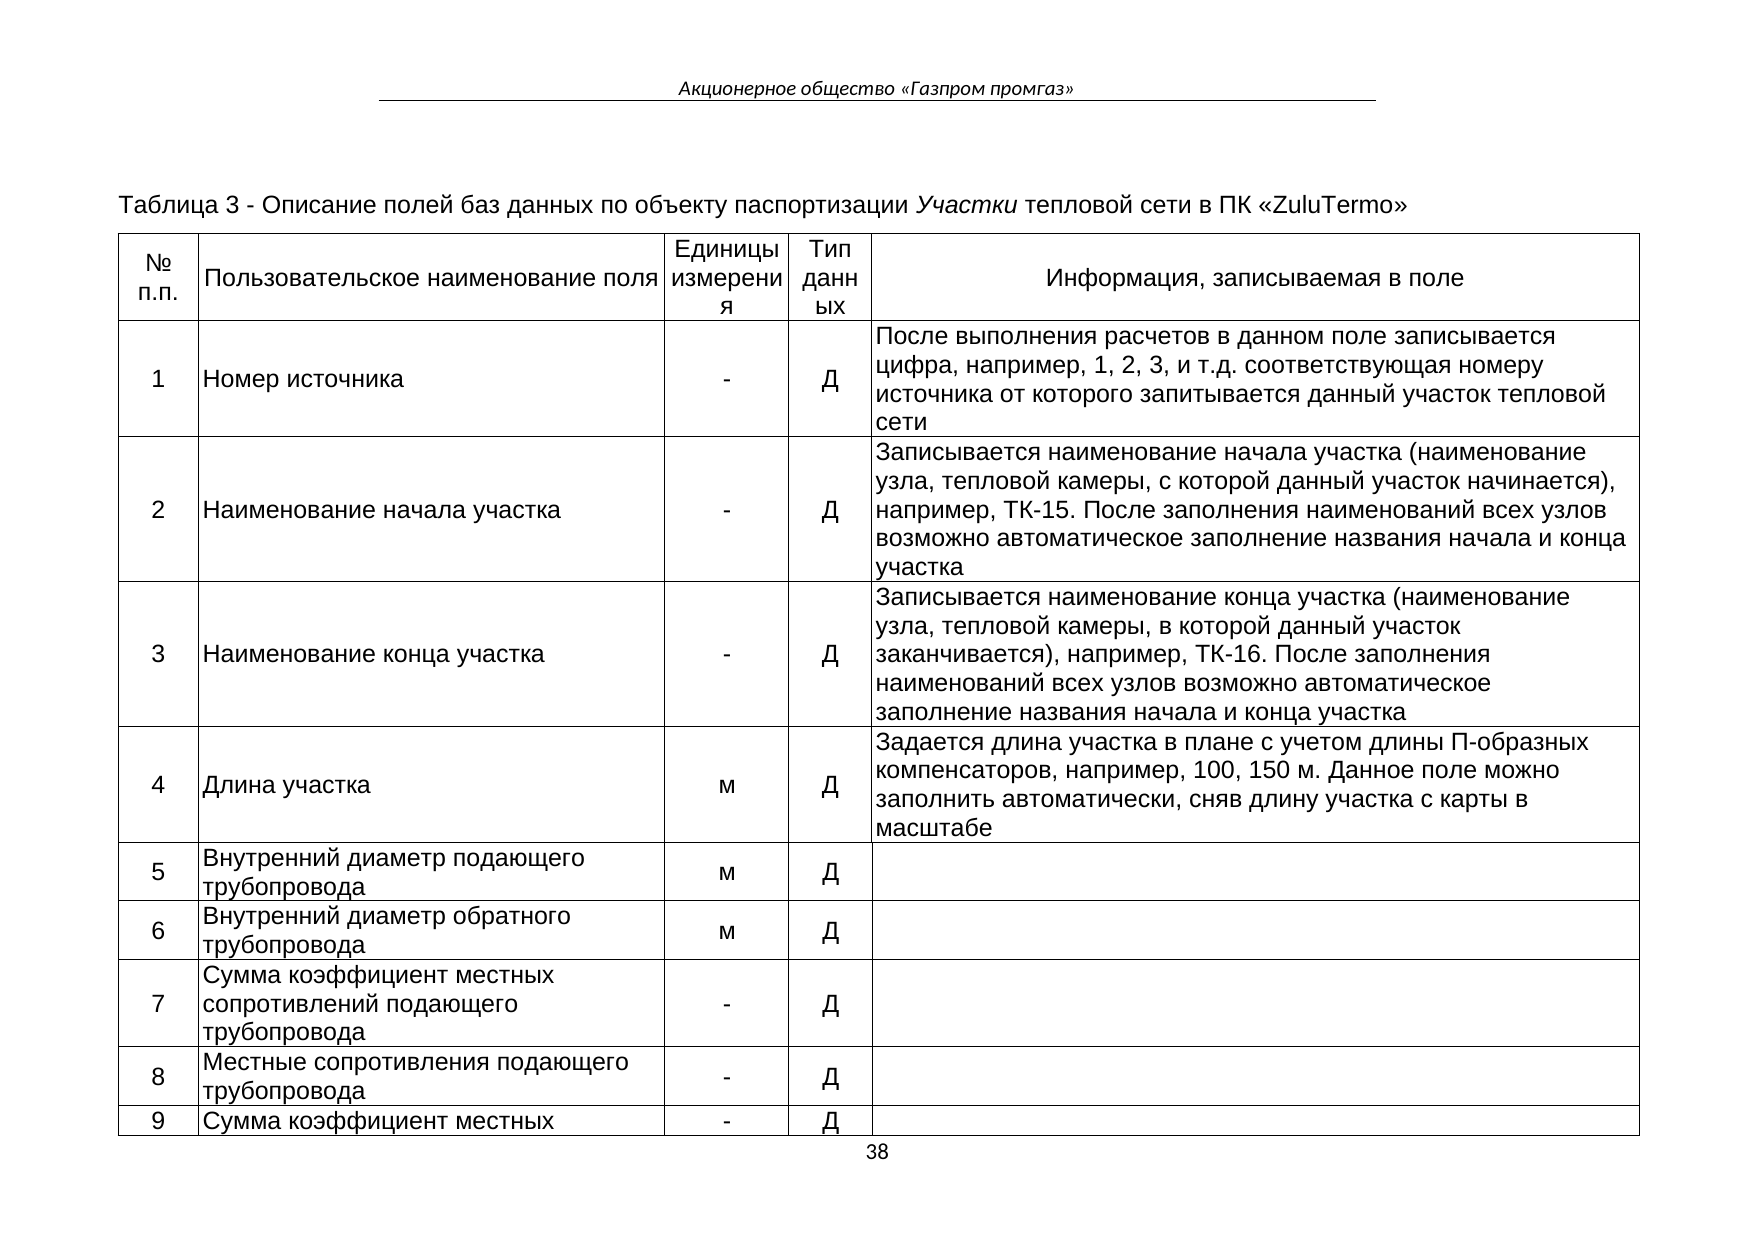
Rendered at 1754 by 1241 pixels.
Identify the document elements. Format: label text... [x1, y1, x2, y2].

table_cell [873, 960, 1639, 1046]
table_cell Д [789, 960, 872, 1046]
table_cell 6 [119, 901, 198, 959]
table_cell [873, 843, 1639, 900]
table_cell Д [789, 321, 871, 436]
table_cell [873, 901, 1639, 959]
table_header Тип данных [789, 234, 871, 320]
table_cell Д [789, 901, 872, 959]
table_cell Местные сопротивления подающего трубопровода [199, 1047, 664, 1105]
table_cell Д [789, 1106, 872, 1134]
table_cell м [665, 901, 788, 959]
table_cell 7 [119, 960, 198, 1046]
table_cell Записывается наименование начала участка (наименование узла, тепловой камеры, с которой данный участок начинается), например, ТК-15. После заполнения наименований всех узлов возможно автоматическое заполнение названия начала и конца участка [872, 437, 1639, 581]
table_cell Д [789, 582, 871, 726]
table_header Информация, записываемая в поле [872, 234, 1639, 320]
table_cell Д [789, 1047, 872, 1105]
table_cell 2 [119, 437, 198, 581]
table_cell Д [789, 437, 871, 581]
table_cell - [665, 1106, 788, 1134]
table_header № п.п. [119, 234, 198, 320]
table_cell 9 [119, 1106, 198, 1134]
table_cell Д [789, 843, 872, 900]
table_cell 3 [119, 582, 198, 726]
table_cell - [665, 960, 788, 1046]
table_cell Наименование начала участка [199, 437, 664, 581]
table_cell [199, 1106, 664, 1134]
table_cell м [665, 727, 788, 842]
table_cell Сумма коэффициент местных сопротивлений подающего трубопровода [199, 960, 664, 1046]
table_cell [873, 1106, 1639, 1134]
table_cell [873, 1047, 1639, 1105]
table_header Единицы измерения [665, 234, 788, 320]
table_cell Внутренний диаметр подающего трубопровода [199, 843, 664, 900]
table_cell Записывается наименование конца участка (наименование узла, тепловой камеры, в которой данный участок заканчивается), например, ТК-16. После заполнения наименований всех узлов возможно автоматическое заполнение названия начала и конца участка [872, 582, 1639, 726]
table_cell Задается длина участка в плане с учетом длины П-образных компенсаторов, например, 100, 150 м. Данное поле можно заполнить автоматически, сняв длину участка с карты в масштабе [872, 727, 1639, 842]
table_cell 5 [119, 843, 198, 900]
table_cell 1 [119, 321, 198, 436]
table_cell - [665, 1047, 788, 1105]
table_cell Длина участка [199, 727, 664, 842]
table_header Пользовательское наименование поля [199, 234, 664, 320]
table_cell Номер источника [199, 321, 664, 436]
table_cell - [665, 582, 788, 726]
table_cell Внутренний диаметр обратного трубопровода [199, 901, 664, 959]
table_cell 4 [119, 727, 198, 842]
table_cell м [665, 843, 788, 900]
table_cell После выполнения расчетов в данном поле записывается цифра, например, 1, 2, 3, и т.д. соответствующая номеру источника от которого запитывается данный участок тепловой сети [872, 321, 1639, 436]
table_cell Наименование конца участка [199, 582, 664, 726]
table_cell - [665, 321, 788, 436]
table_cell - [665, 437, 788, 581]
table_cell 8 [119, 1047, 198, 1105]
table_cell Д [789, 727, 871, 842]
